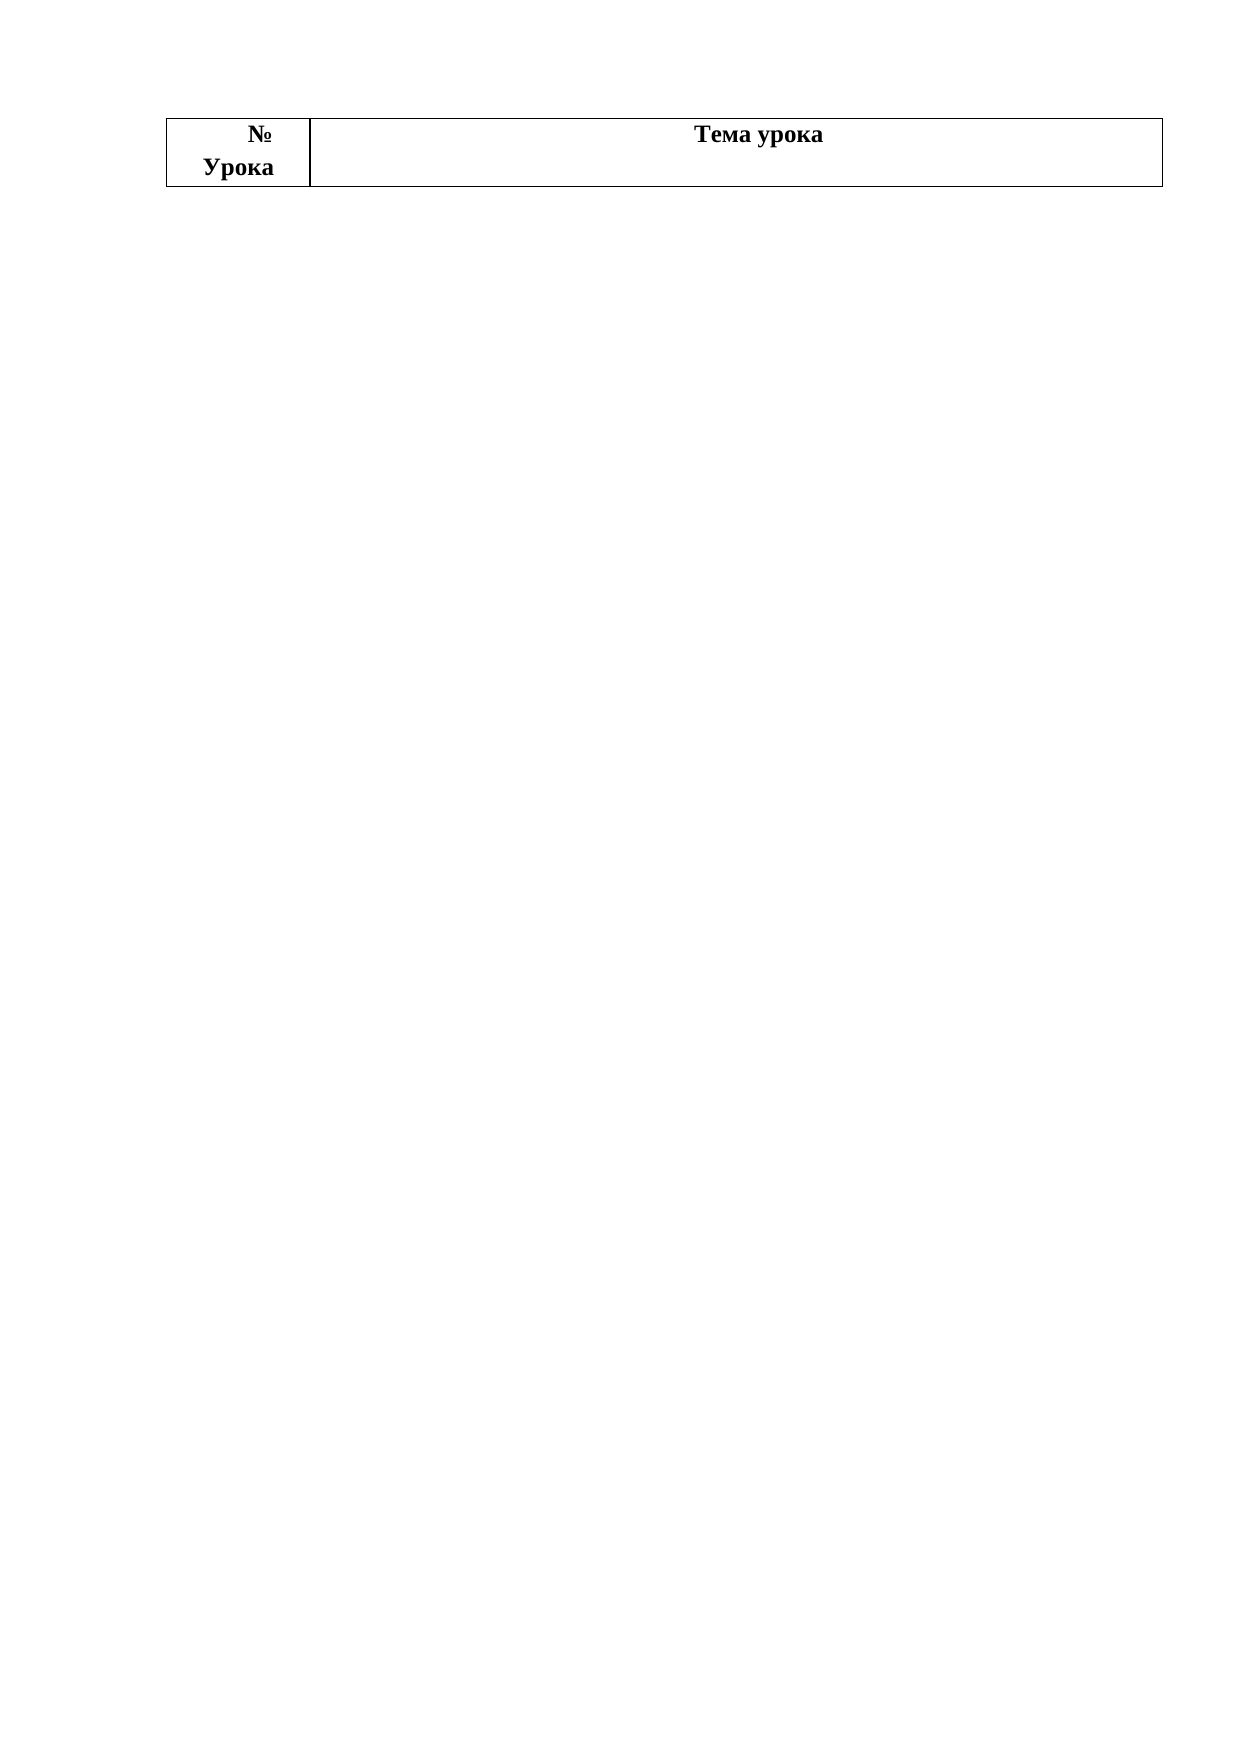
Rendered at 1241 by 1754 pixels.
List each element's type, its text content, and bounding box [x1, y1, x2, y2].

table_header Тема урока [311, 119, 1162, 186]
table_header № Урока [167, 119, 309, 186]
